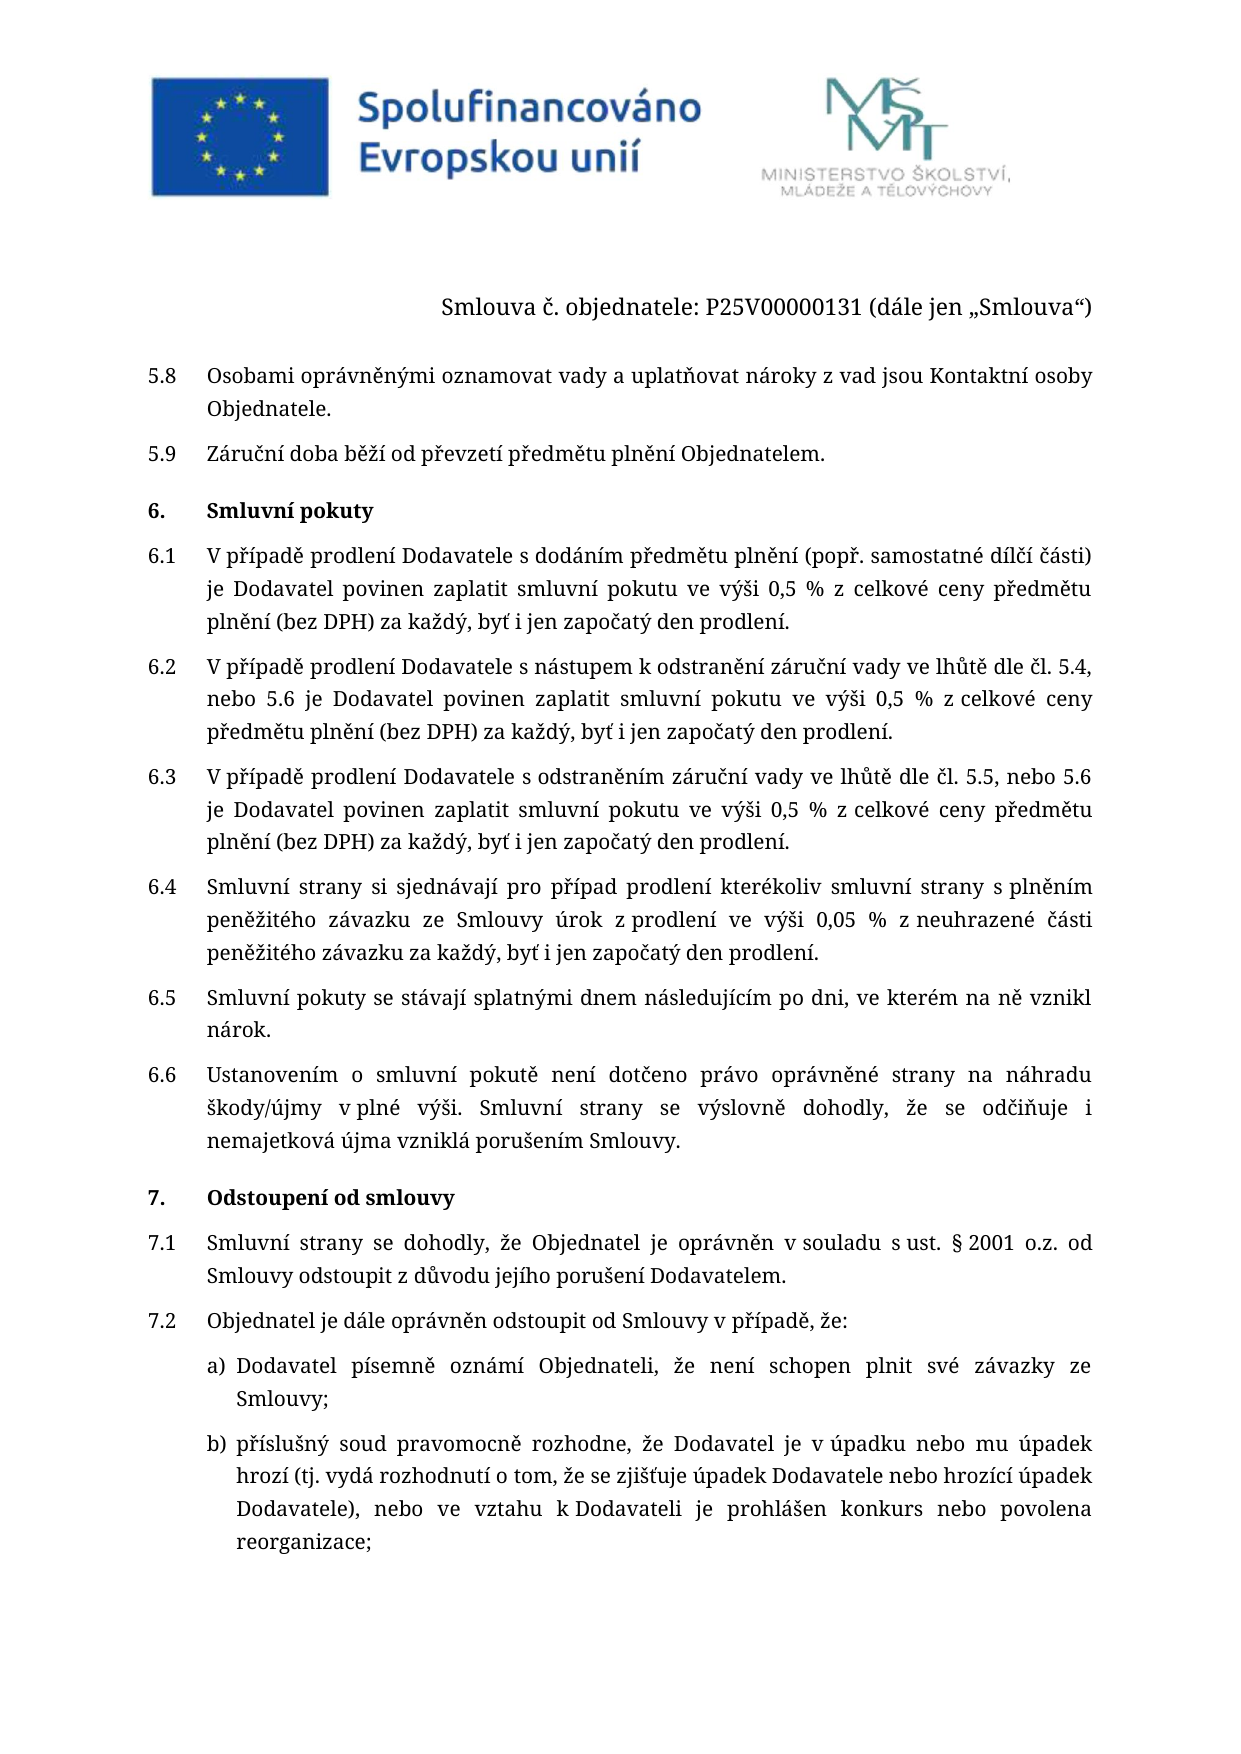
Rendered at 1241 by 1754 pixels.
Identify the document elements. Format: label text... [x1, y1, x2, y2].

list Smluvní pokuty [148, 496, 1093, 525]
list Ustanovením o smluvní pokutě není dotčeno právo oprávněné strany na náhradu škody/újmy v plné výši. Smluvní strany se výslovně dohodly, že se odčiňuje i nemajetková újma vzniklá porušením Smlouvy. [148, 1061, 1093, 1154]
list Objednatel je dále oprávněn odstoupit od Smlouvy v případě, že: [148, 1306, 1093, 1334]
list Dodavatel písemně oznámí Objednateli, že není schopen plnit své závazky ze Smlouvy; [207, 1351, 1093, 1412]
list příslušný soud pravomocně rozhodne, že Dodavatel je v úpadku nebo mu úpadek hrozí (tj. vydá rozhodnutí o tom, že se zjišťuje úpadek Dodavatele nebo hrozící úpadek Dodavatele), nebo ve vztahu k Dodavateli je prohlášen konkurs nebo povolena reorganizace; [207, 1429, 1093, 1555]
list Smluvní strany si sjednávají pro případ prodlení kterékoliv smluvní strany s plněním peněžitého závazku ze Smlouvy úrok z prodlení ve výši 0,05 % z neuhrazené části peněžitého závazku za každý, byť i jen započatý den prodlení. [148, 872, 1093, 966]
list Odstoupení od smlouvy [148, 1183, 1093, 1212]
picture [147, 73, 1012, 202]
list Smluvní pokuty se stávají splatnými dnem následujícím po dni, ve kterém na ně vznikl nárok. [148, 983, 1093, 1044]
list V případě prodlení Dodavatele s nástupem k odstranění záruční vady ve lhůtě dle čl. 5.4, nebo 5.6 je Dodavatel povinen zaplatit smluvní pokutu ve výši 0,5 % z celkové ceny předmětu plnění (bez DPH) za každý, byť i jen započatý den prodlení. [148, 652, 1093, 746]
list V případě prodlení Dodavatele s dodáním předmětu plnění (popř. samostatné dílčí části) je Dodavatel povinen zaplatit smluvní pokutu ve výši 0,5 % z celkové ceny předmětu plnění (bez DPH) za každý, byť i jen započatý den prodlení. [148, 542, 1093, 635]
list Smluvní strany se dohodly, že Objednatel je oprávněn v souladu s ust. § 2001 o.z. od Smlouvy odstoupit z důvodu jejího porušení Dodavatelem. [148, 1228, 1093, 1289]
list V případě prodlení Dodavatele s odstraněním záruční vady ve lhůtě dle čl. 5.5, nebo 5.6 je Dodavatel povinen zaplatit smluvní pokutu ve výši 0,5 % z celkové ceny předmětu plnění (bez DPH) za každý, byť i jen započatý den prodlení. [148, 762, 1093, 856]
list Osobami oprávněnými oznamovat vady a uplatňovat nároky z vad jsou Kontaktní osoby Objednatele. [148, 361, 1093, 422]
list Záruční doba běží od převzetí předmětu plnění Objednatelem. [148, 439, 1093, 467]
